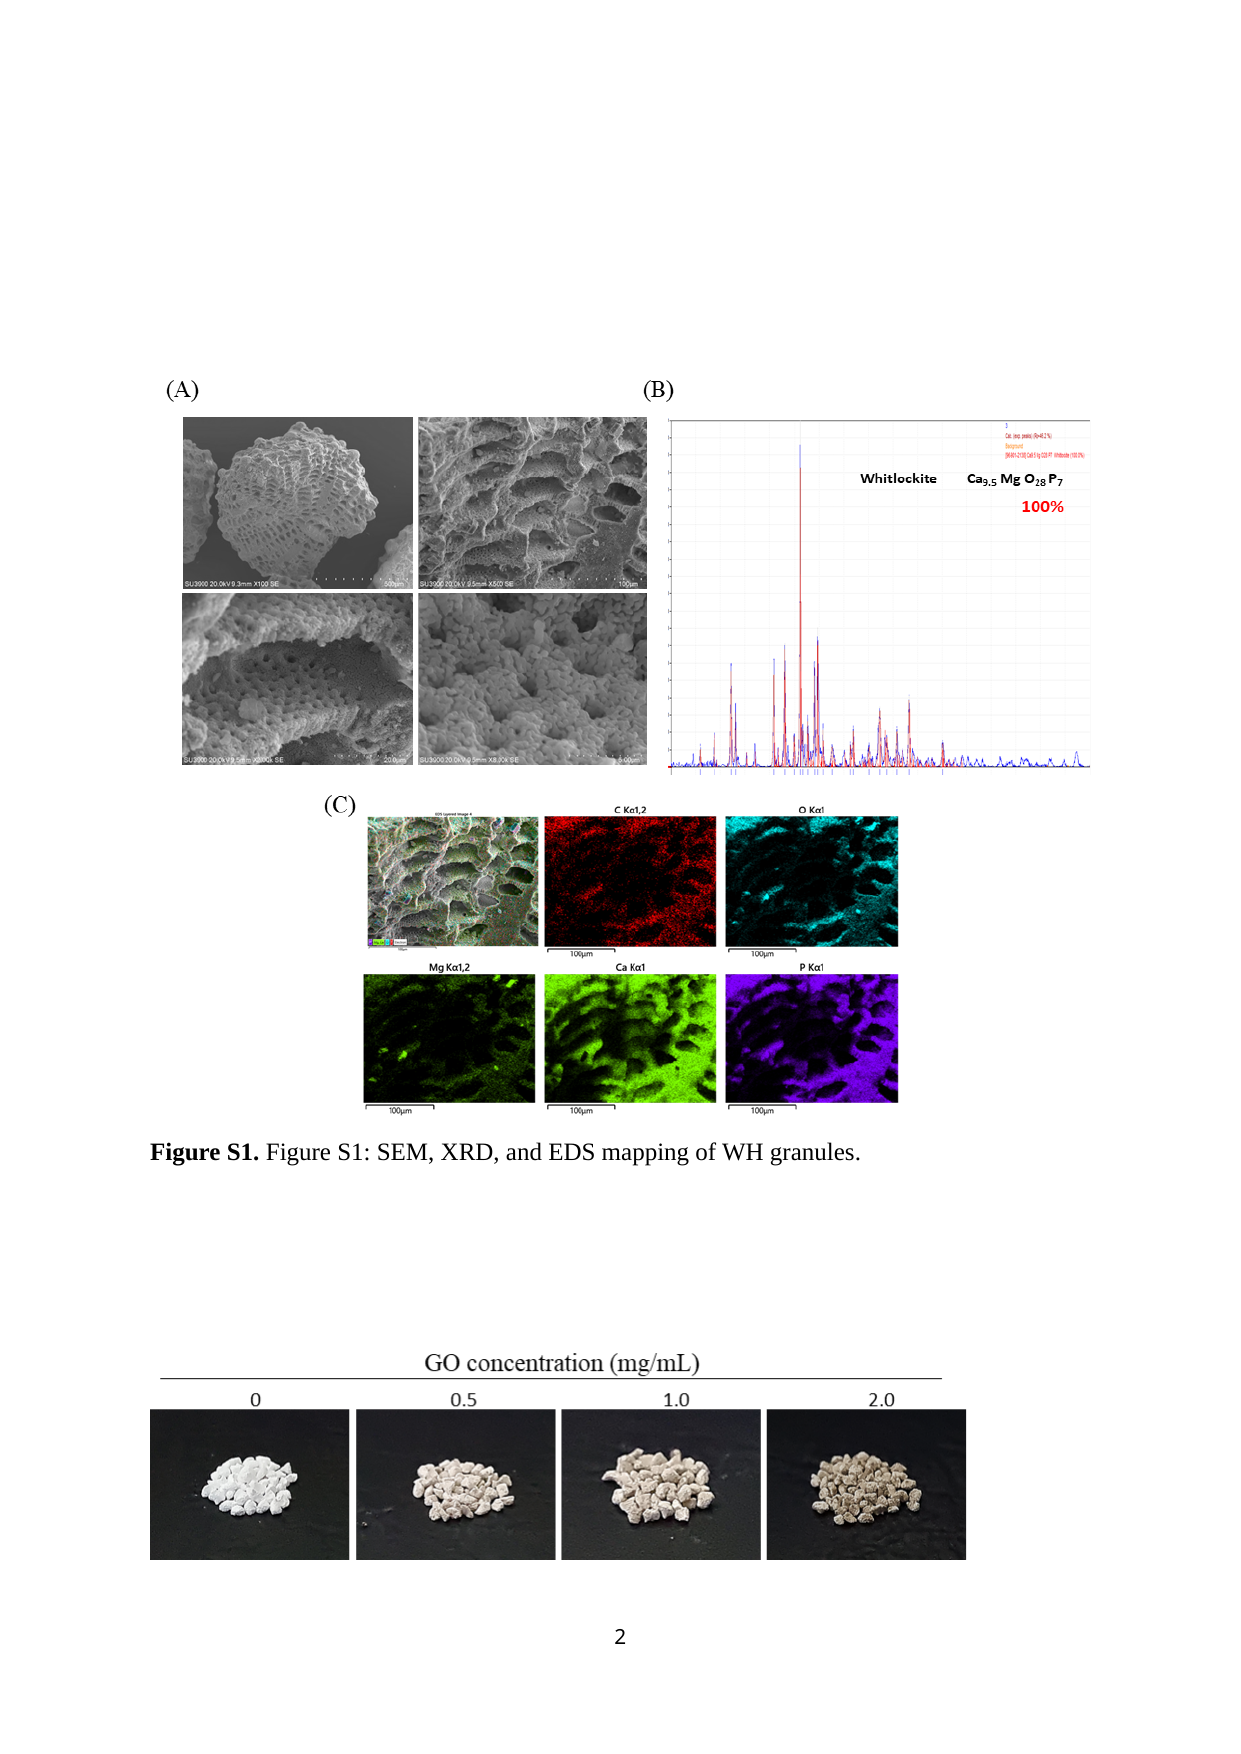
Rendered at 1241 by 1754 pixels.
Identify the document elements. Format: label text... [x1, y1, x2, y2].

picture [150, 366, 1091, 1119]
text Figure S1. Figure S1: SEM, XRD, and EDS mapping of WH granules. [150, 1137, 1090, 1166]
picture [150, 1340, 967, 1560]
